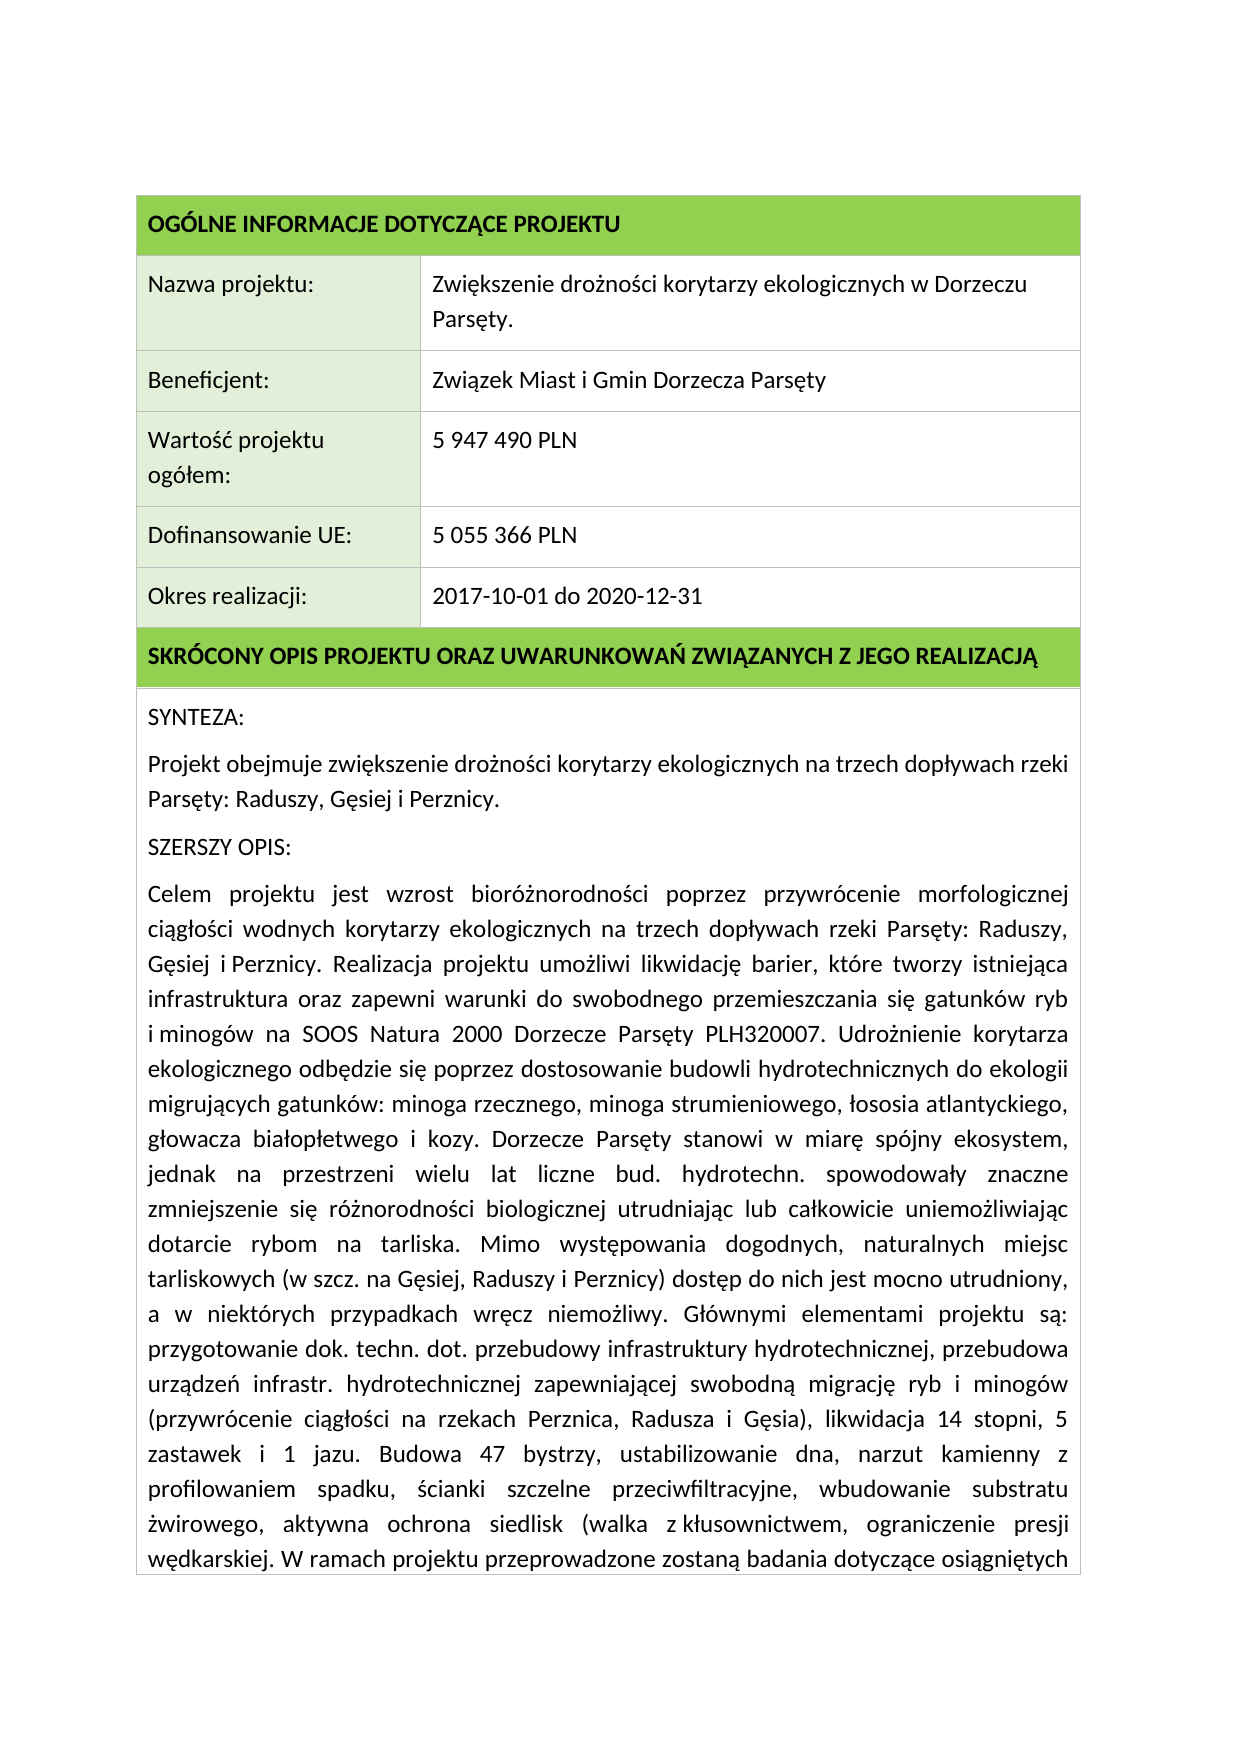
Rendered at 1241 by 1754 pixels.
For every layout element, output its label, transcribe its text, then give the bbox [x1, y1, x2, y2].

table_cell Okres realizacji: [137, 568, 420, 627]
table_cell Nazwa projektu: [137, 256, 420, 350]
table_cell SKRÓCONY OPIS PROJEKTU ORAZ UWARUNKOWAŃ ZWIĄZANYCH Z JEGO REALIZACJĄ [137, 628, 1080, 687]
table_cell Związek Miast i Gmin Dorzecza Parsęty [421, 351, 1080, 411]
table_cell 5 947 490 PLN [421, 412, 1080, 506]
table_cell 2017-10-01 do 2020-12-31 [421, 568, 1080, 627]
table_cell Wartość projektu ogółem: [137, 412, 420, 506]
table_cell Zwiększenie drożności korytarzy ekologicznych w Dorzeczu Parsęty. [421, 256, 1080, 350]
table_cell 5 055 366 PLN [421, 507, 1080, 567]
table_cell Beneficjent: [137, 351, 420, 411]
table_header OGÓLNE INFORMACJE DOTYCZĄCE PROJEKTU [137, 196, 1080, 255]
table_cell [137, 689, 1080, 1574]
table_cell Dofinansowanie UE: [137, 507, 420, 567]
